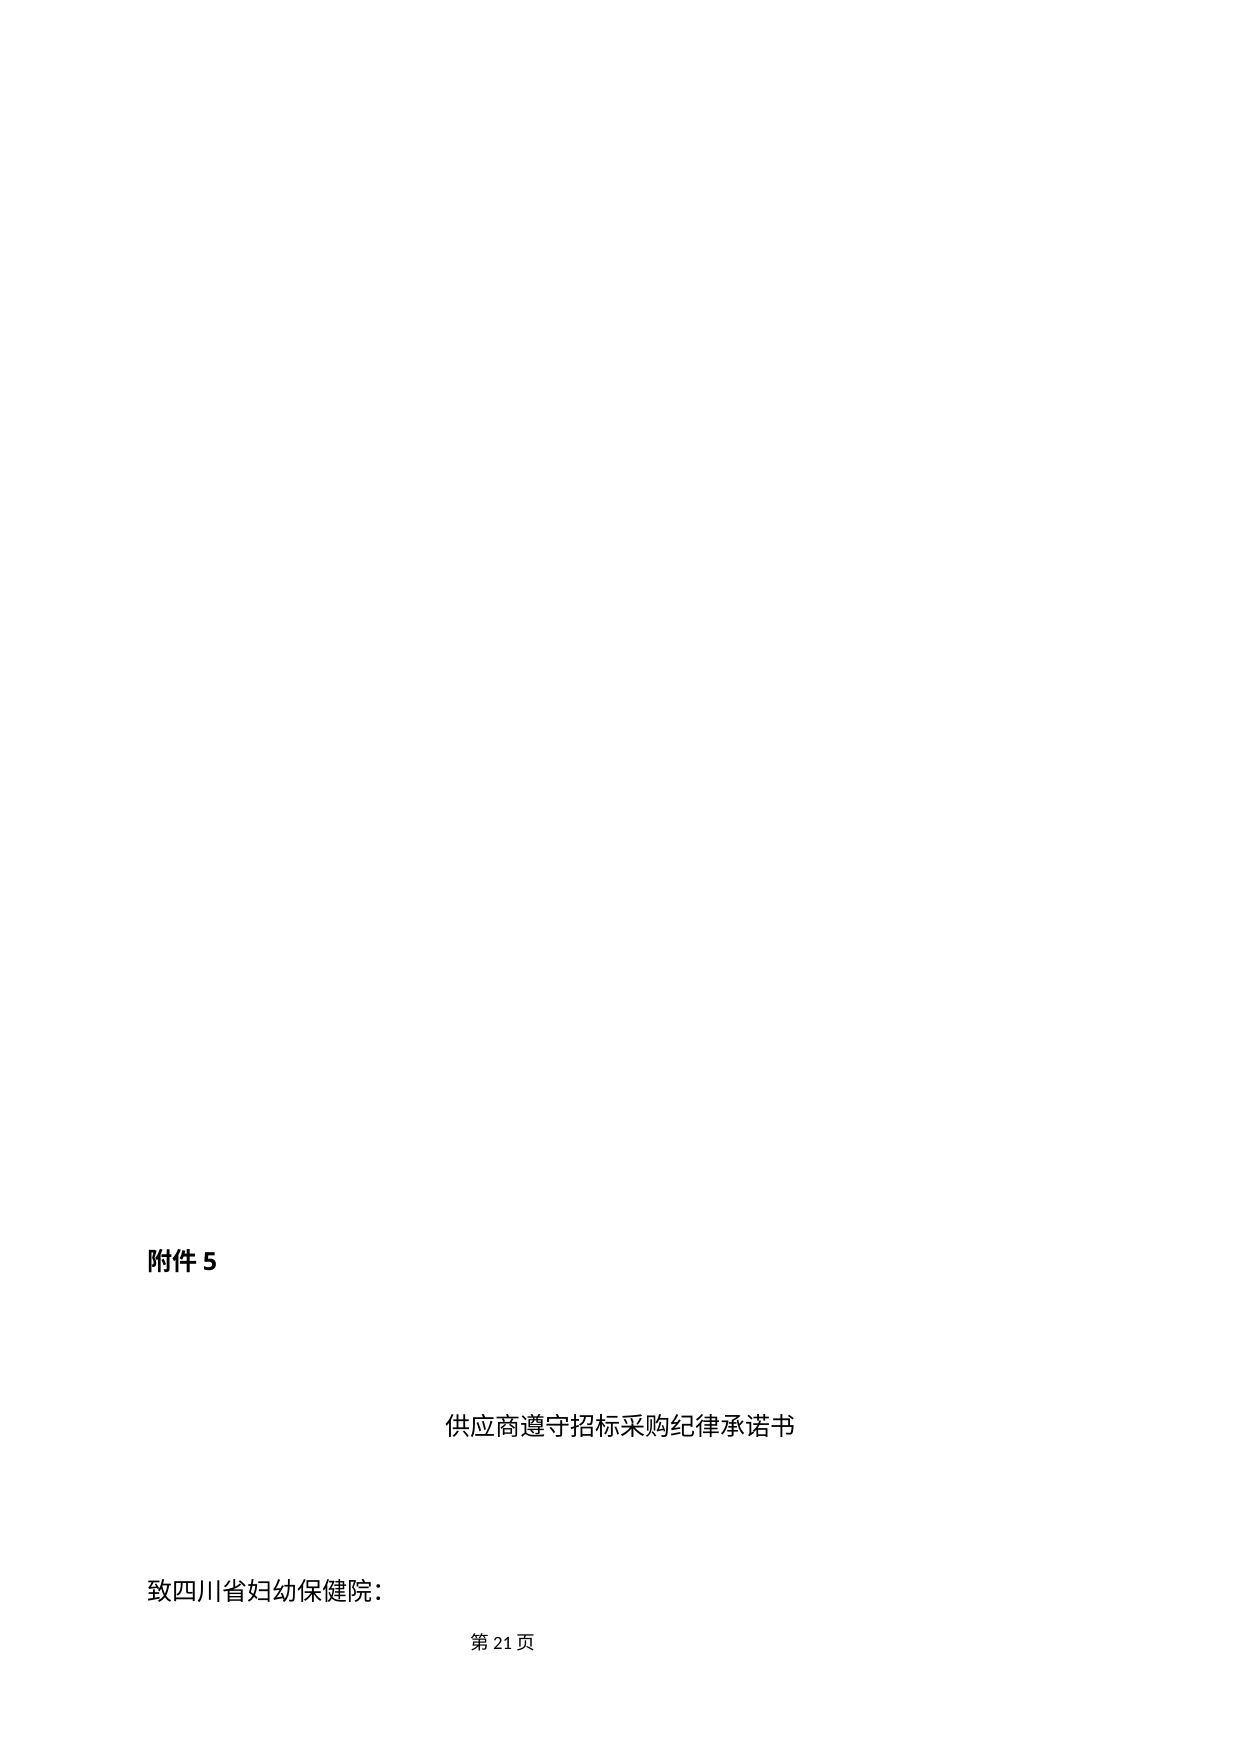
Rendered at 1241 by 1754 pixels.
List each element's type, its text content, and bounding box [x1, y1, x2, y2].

text 附件5 [148, 1227, 1093, 1292]
text 致四川省妇幼保健院： [148, 1557, 1093, 1622]
text 供应商遵守招标采购纪律承诺书 [148, 1392, 1093, 1457]
